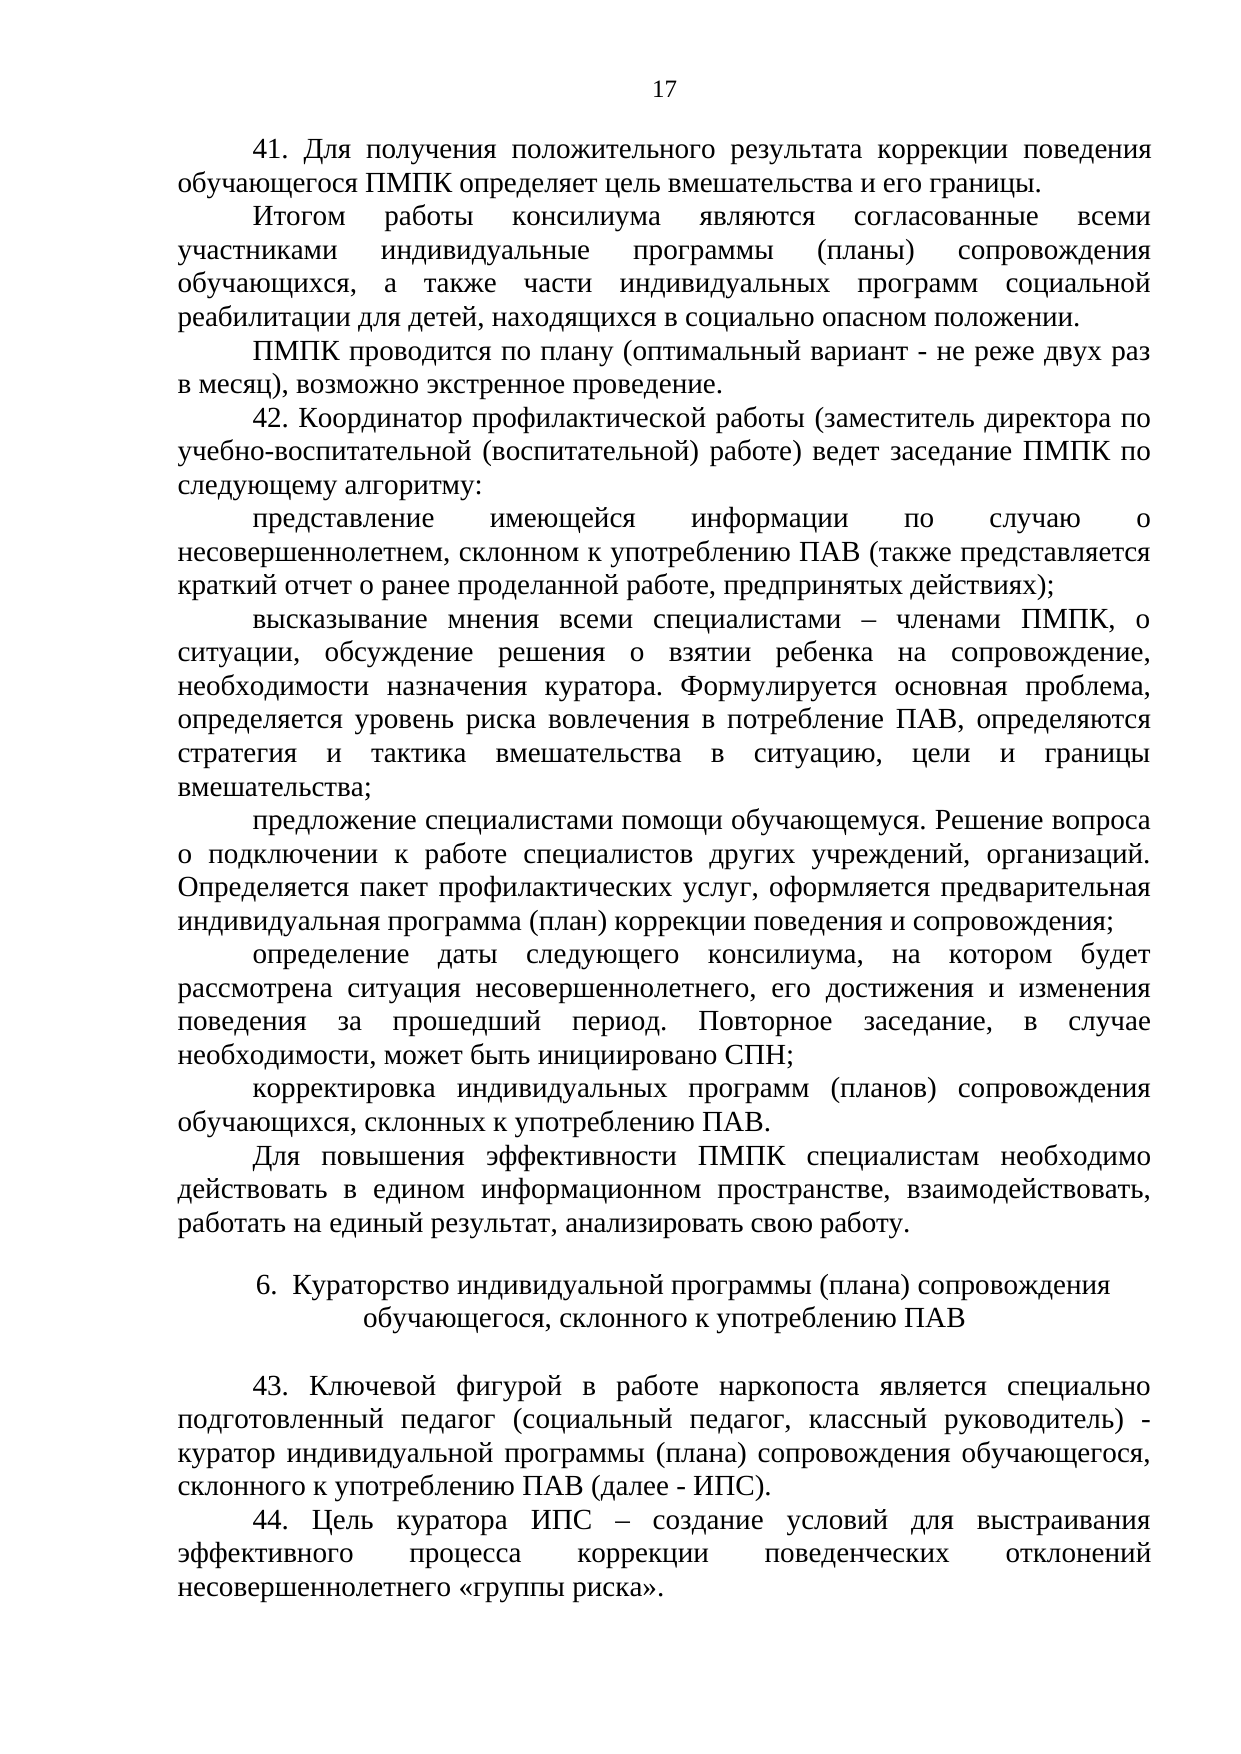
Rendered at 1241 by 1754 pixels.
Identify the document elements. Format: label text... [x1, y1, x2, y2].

text предложение специалистами помощи обучающемуся. Решение вопроса о подключении к работе специалистов других учреждений, организаций. Определяется пакет профилактических услуг, оформляется предварительная индивидуальная программа (план) коррекции поведения и сопровождения; [177, 802, 1152, 936]
text корректировка индивидуальных программ (планов) сопровождения обучающихся, склонных к употреблению ПАВ. [177, 1071, 1152, 1138]
text 41. Для получения положительного результата коррекции поведения обучающегося ПМПК определяет цель вмешательства и его границы. [177, 131, 1152, 198]
text Для повышения эффективности ПМПК специалистам необходимо действовать в едином информационном пространстве, взаимодействовать, работать на единый результат, анализировать свою работу. [177, 1138, 1152, 1238]
text определение даты следующего консилиума, на котором будет рассмотрена ситуация несовершеннолетнего, его достижения и изменения поведения за прошедший период. Повторное заседание, в случае необходимости, может быть инициировано СПН; [177, 936, 1152, 1071]
text представление имеющейся информации по случаю о несовершеннолетнем, склонном к употреблению ПАВ (также представляется краткий отчет о ранее проделанной работе, предпринятых действиях); [177, 500, 1152, 601]
text 42. Координатор профилактической работы (заместитель директора по учебно-воспитательной (воспитательной) работе) ведет заседание ПМПК по следующему алгоритму: [177, 400, 1152, 500]
text 43. Ключевой фигурой в работе наркопоста является специально подготовленный педагог (социальный педагог, классный руководитель) - куратор индивидуальной программы (плана) сопровождения обучающегося, склонного к употреблению ПАВ (далее - ИПС). [177, 1368, 1152, 1502]
text 44. Цель куратора ИПС – создание условий для выстраивания эффективного процесса коррекции поведенческих отклонений несовершеннолетнего «группы риска». [177, 1502, 1152, 1602]
text высказывание мнения всеми специалистами – членами ПМПК, о ситуации, обсуждение решения о взятии ребенка на сопровождение, необходимости назначения куратора. Формулируется основная проблема, определяется уровень риска вовлечения в потребление ПАВ, определяются стратегия и тактика вмешательства в ситуацию, цели и границы вмешательства; [177, 601, 1152, 802]
text ПМПК проводится по плану (оптимальный вариант - не реже двух раз в месяц), возможно экстренное проведение. [177, 333, 1152, 400]
list 6. Кураторство индивидуальной программы (плана) сопровождения обучающегося, склонного к употреблению ПАВ [177, 1267, 1152, 1334]
text Итогом работы консилиума являются согласованные всеми участниками индивидуальные программы (планы) сопровождения обучающихся, а также части индивидуальных программ социальной реабилитации для детей, находящихся в социально опасном положении. [177, 198, 1152, 333]
